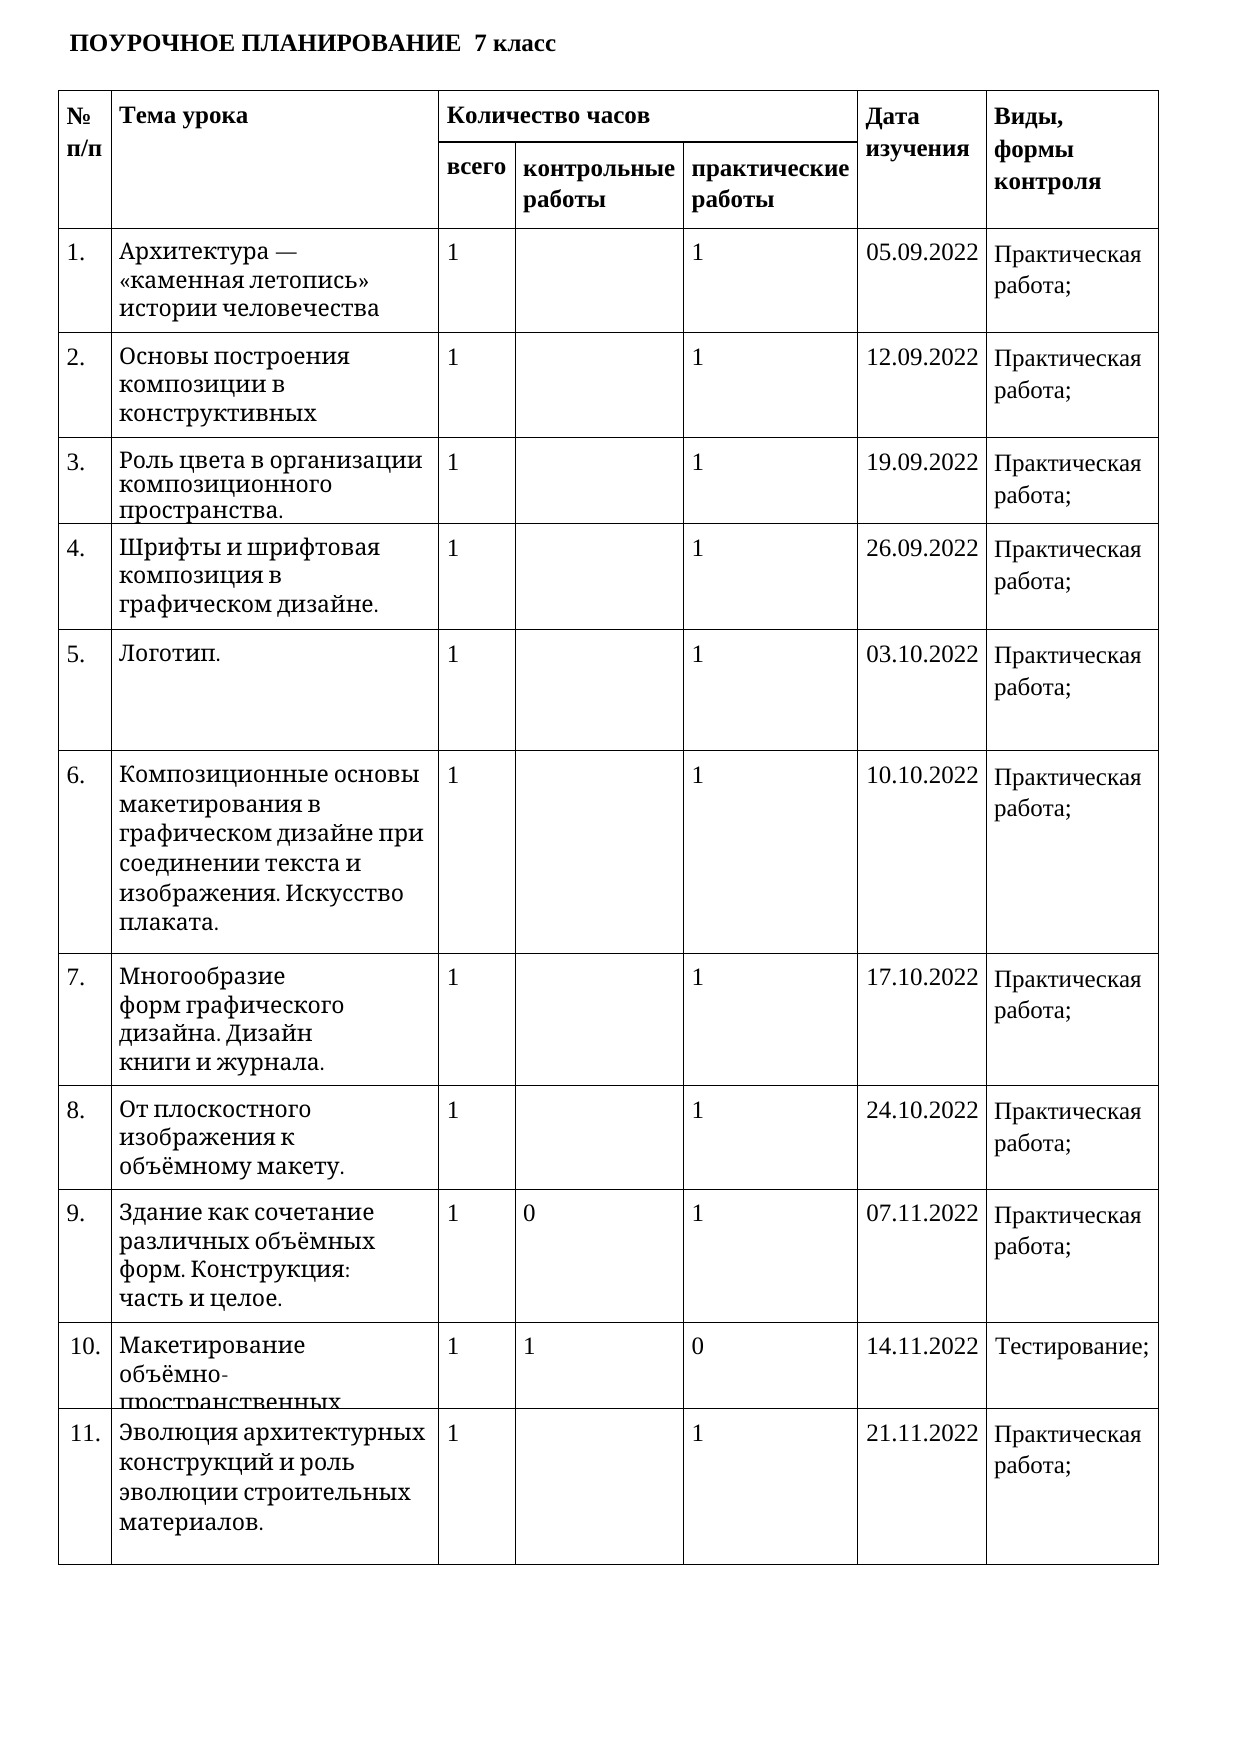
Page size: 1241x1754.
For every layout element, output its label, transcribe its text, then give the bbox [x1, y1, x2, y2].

table_cell [516, 229, 683, 332]
table_cell [516, 438, 683, 523]
table_cell 10. [59, 1323, 111, 1408]
table_cell 19.09.2022 [858, 438, 986, 523]
table_cell 6. [59, 751, 111, 952]
table_cell [516, 954, 683, 1085]
table_cell 11. [59, 1409, 111, 1564]
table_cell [987, 1409, 1158, 1564]
table_cell [516, 333, 683, 437]
table_cell 1 [439, 1323, 515, 1408]
table_cell 1 [684, 438, 857, 523]
table_cell Макетирование объёмно-пространственных композиций. [112, 1323, 438, 1408]
table_cell контрольные работы [516, 143, 683, 228]
table_cell 1 [439, 1409, 515, 1564]
table_header Дата изучения [858, 91, 986, 228]
table_cell Композиционные основы макетирования в графическом дизайне при соединении текста и изображения. Искусство плаката. [112, 751, 438, 952]
table_cell практические работы [684, 143, 857, 228]
table_cell От плоскостного изображения к объёмному макету. [112, 1086, 438, 1189]
table_cell Шрифты и шрифтовая композиция в графическом дизайне. [112, 524, 438, 629]
table_cell Основы построения композиции в конструктивных искусствах. [112, 333, 438, 437]
table_cell [516, 630, 683, 750]
table_cell 1 [439, 438, 515, 523]
table_cell [516, 524, 683, 629]
table_cell 1 [439, 229, 515, 332]
table_cell 1 [684, 1409, 857, 1564]
table_cell 07.11.2022 [858, 1190, 986, 1322]
table_cell Эволюция архитектурных конструкций и роль эволюции строительных материалов. [112, 1409, 438, 1564]
table_cell 1 [684, 1086, 857, 1189]
table_cell 1 [439, 751, 515, 952]
table_cell 1 [439, 954, 515, 1085]
table_cell 14.11.2022 [858, 1323, 986, 1408]
table_cell Архитектура — «каменная летопись» истории человечества [112, 229, 438, 332]
table_cell 1. [59, 229, 111, 332]
table_cell 1 [516, 1323, 683, 1408]
table_cell Логотип. [112, 630, 438, 750]
table_cell 4. [59, 524, 111, 629]
table_cell 1 [439, 333, 515, 437]
table_cell 24.10.2022 [858, 1086, 986, 1189]
table_cell всего [439, 143, 515, 228]
table_cell 1 [439, 630, 515, 750]
table_cell 7. [59, 954, 111, 1085]
table_cell 1 [684, 333, 857, 437]
table_cell 10.10.2022 [858, 751, 986, 952]
table_cell 1 [684, 229, 857, 332]
text ПОУРОЧНОЕ ПЛАНИРОВАНИЕ 7 класс [69, 29, 1172, 57]
table_cell Практическая работа; [987, 229, 1158, 332]
table_cell Практическая работа; [987, 630, 1158, 750]
table_cell 03.10.2022 [858, 630, 986, 750]
table_cell 17.10.2022 [858, 954, 986, 1085]
table_cell [516, 1086, 683, 1189]
table_cell 26.09.2022 [858, 524, 986, 629]
table_cell Практическая работа; [987, 1086, 1158, 1189]
table_cell 12.09.2022 [858, 333, 986, 437]
table_header Количество часов [439, 91, 857, 141]
table_cell 0 [684, 1323, 857, 1408]
table_cell Практическая работа; [987, 438, 1158, 523]
table_cell [516, 751, 683, 952]
table_cell Здание как сочетание различных объёмных форм. Конструкция: часть и целое. [112, 1190, 438, 1322]
table_header Виды, формы контроля [987, 91, 1158, 228]
table_cell 1 [439, 1086, 515, 1189]
table_cell 8. [59, 1086, 111, 1189]
table_cell 1 [439, 524, 515, 629]
table_cell 1 [684, 1190, 857, 1322]
table_cell Многообразие форм графического дизайна. Дизайн книги и журнала. [112, 954, 438, 1085]
table_cell 05.09.2022 [858, 229, 986, 332]
table_cell 0 [516, 1190, 683, 1322]
table_cell 1 [684, 630, 857, 750]
table_header Тема урока [112, 91, 438, 228]
table_cell [516, 1409, 683, 1564]
table_cell 1 [439, 1190, 515, 1322]
table_cell 9. [59, 1190, 111, 1322]
table_header № п/п [59, 91, 111, 228]
table_cell Практическая работа; [987, 333, 1158, 437]
table_cell Практическая работа; [987, 751, 1158, 952]
table_cell 1 [684, 954, 857, 1085]
table_cell Роль цвета в организации композиционного пространства. [112, 438, 438, 523]
table_cell Тестирование; [987, 1323, 1158, 1408]
table_cell 5. [59, 630, 111, 750]
table_cell Практическая работа; [987, 1190, 1158, 1322]
table_cell 21.11.2022 [858, 1409, 986, 1564]
table_cell Практическая работа; [987, 524, 1158, 629]
table_cell 3. [59, 438, 111, 523]
table_cell 1 [684, 751, 857, 952]
table_cell Практическая работа; [987, 954, 1158, 1085]
table_cell 2. [59, 333, 111, 437]
table_cell 1 [684, 524, 857, 629]
